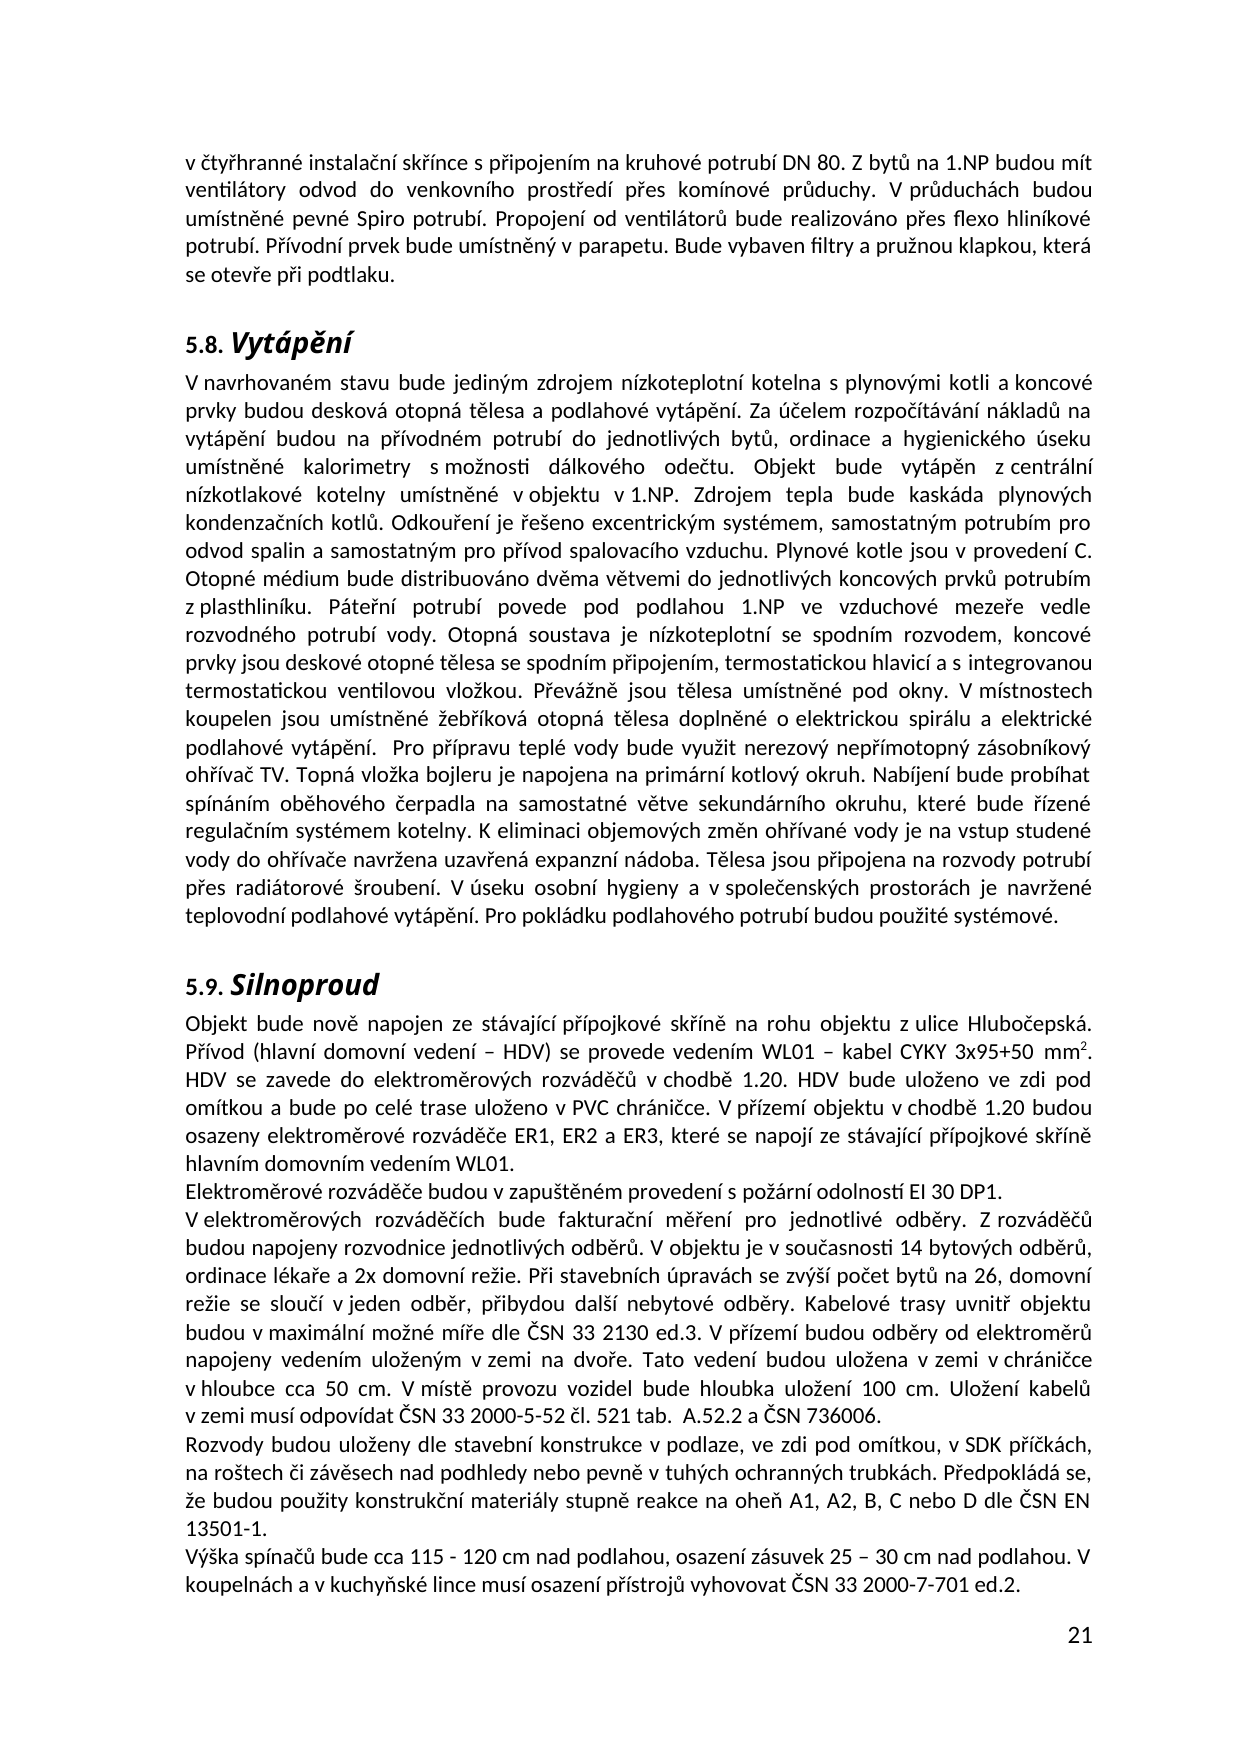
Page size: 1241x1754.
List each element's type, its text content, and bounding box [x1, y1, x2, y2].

text Objekt bude nově napojen ze stávající přípojkové skříně na rohu objektu z ulice Hlubočepská. Přívod (hlavní domovní vedení – HDV) se provede vedením WL01 – kabel CYKY 3x95+50 mm2. HDV se zavede do elektroměrových rozváděčů v chodbě 1.20. HDV bude uloženo ve zdi pod omítkou a bude po celé trase uloženo v PVC chráničce. V přízemí objektu v chodbě 1.20 budou osazeny elektroměrové rozváděče ER1, ER2 a ER3, které se napojí ze stávající přípojkové skříně hlavním domovním vedením WL01. [185, 1009, 1093, 1177]
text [185, 148, 1093, 288]
text Rozvody budou uloženy dle stavební konstrukce v podlaze, ve zdi pod omítkou, v SDK příčkách, na roštech či závěsech nad podhledy nebo pevně v tuhých ochranných trubkách. Předpokládá se, že budou použity konstrukční materiály stupně reakce na oheň A1, A2, B, C nebo D dle ČSN EN 13501-1. [185, 1430, 1093, 1542]
text Výška spínačů bude cca 115 - 120 cm nad podlahou, osazení zásuvek 25 – 30 cm nad podlahou. V koupelnách a v kuchyňské lince musí osazení přístrojů vyhovovat ČSN 33 2000-7-701 ed.2. [185, 1542, 1093, 1598]
text Elektroměrové rozváděče budou v zapuštěném provedení s požární odolností EI 30 DP1. [185, 1177, 1093, 1206]
list Vytápění [185, 323, 1093, 362]
text V elektroměrových rozváděčích bude fakturační měření pro jednotlivé odběry. Z rozváděčů budou napojeny rozvodnice jednotlivých odběrů. V objektu je v současnosti 14 bytových odběrů, ordinace lékaře a 2x domovní režie. Při stavebních úpravách se zvýší počet bytů na 26, domovní režie se sloučí v jeden odběr, přibydou další nebytové odběry. Kabelové trasy uvnitř objektu budou v maximální možné míře dle ČSN 33 2130 ed.3. V přízemí budou odběry od elektroměrů napojeny vedením uloženým v zemi na dvoře. Tato vedení budou uložena v zemi v chráničce v hloubce cca 50 cm. V místě provozu vozidel bude hloubka uložení 100 cm. Uložení kabelů v zemi musí odpovídat ČSN 33 2000-5-52 čl. 521 tab. A.52.2 a ČSN 736006. [185, 1206, 1093, 1430]
text V navrhovaném stavu bude jediným zdrojem nízkoteplotní kotelna s plynovými kotli a koncové prvky budou desková otopná tělesa a podlahové vytápění. Za účelem rozpočítávání nákladů na vytápění budou na přívodném potrubí do jednotlivých bytů, ordinace a hygienického úseku umístněné kalorimetry s možnosti dálkového odečtu. Objekt bude vytápěn z centrální nízkotlakové kotelny umístněné v objektu v 1.NP. Zdrojem tepla bude kaskáda plynových kondenzačních kotlů. Odkouření je řešeno excentrickým systémem, samostatným potrubím pro odvod spalin a samostatným pro přívod spalovacího vzduchu. Plynové kotle jsou v provedení C. Otopné médium bude distribuováno dvěma větvemi do jednotlivých koncových prvků potrubím z plasthliníku. Páteřní potrubí povede pod podlahou 1.NP ve vzduchové mezeře vedle rozvodného potrubí vody. Otopná soustava je nízkoteplotní se spodním rozvodem, koncové prvky jsou deskové otopné tělesa se spodním připojením, termostatickou hlavicí a s integrovanou termostatickou ventilovou vložkou. Převážně jsou tělesa umístněné pod okny. V místnostech koupelen jsou umístněné žebříková otopná tělesa doplněné o elektrickou spirálu a elektrické podlahové vytápění. Pro přípravu teplé vody bude využit nerezový nepřímotopný zásobníkový ohřívač TV. Topná vložka bojleru je napojena na primární kotlový okruh. Nabíjení bude probíhat spínáním oběhového čerpadla na samostatné větve sekundárního okruhu, které bude řízené regulačním systémem kotelny. K eliminaci objemových změn ohřívané vody je na vstup studené vody do ohřívače navržena uzavřená expanzní nádoba. Tělesa jsou připojena na rozvody potrubí přes radiátorové šroubení. V úseku osobní hygieny a v společenských prostorách je navržené teplovodní podlahové vytápění. Pro pokládku podlahového potrubí budou použité systémové. [185, 368, 1093, 929]
list Silnoproud [185, 964, 1093, 1003]
